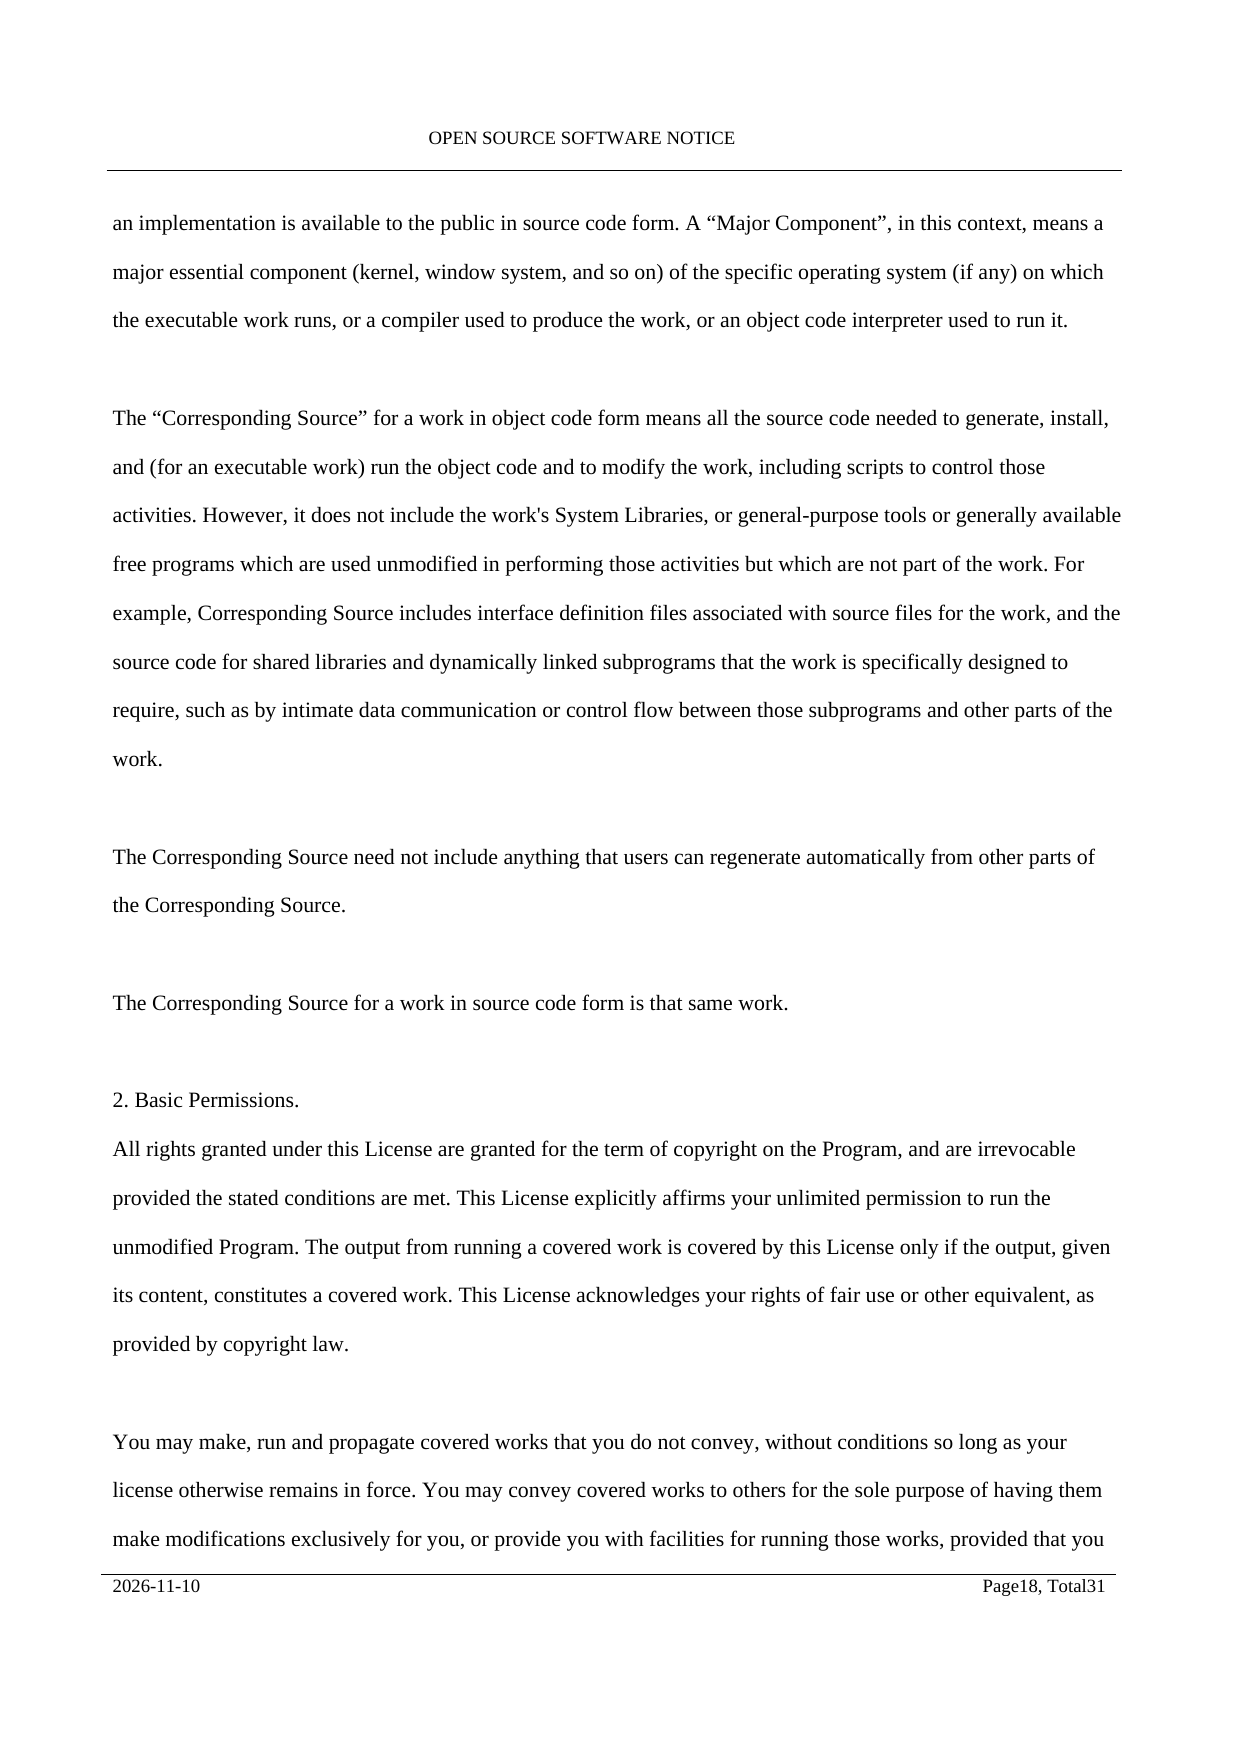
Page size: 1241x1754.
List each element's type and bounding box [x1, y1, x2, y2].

text [112, 206, 1128, 1555]
